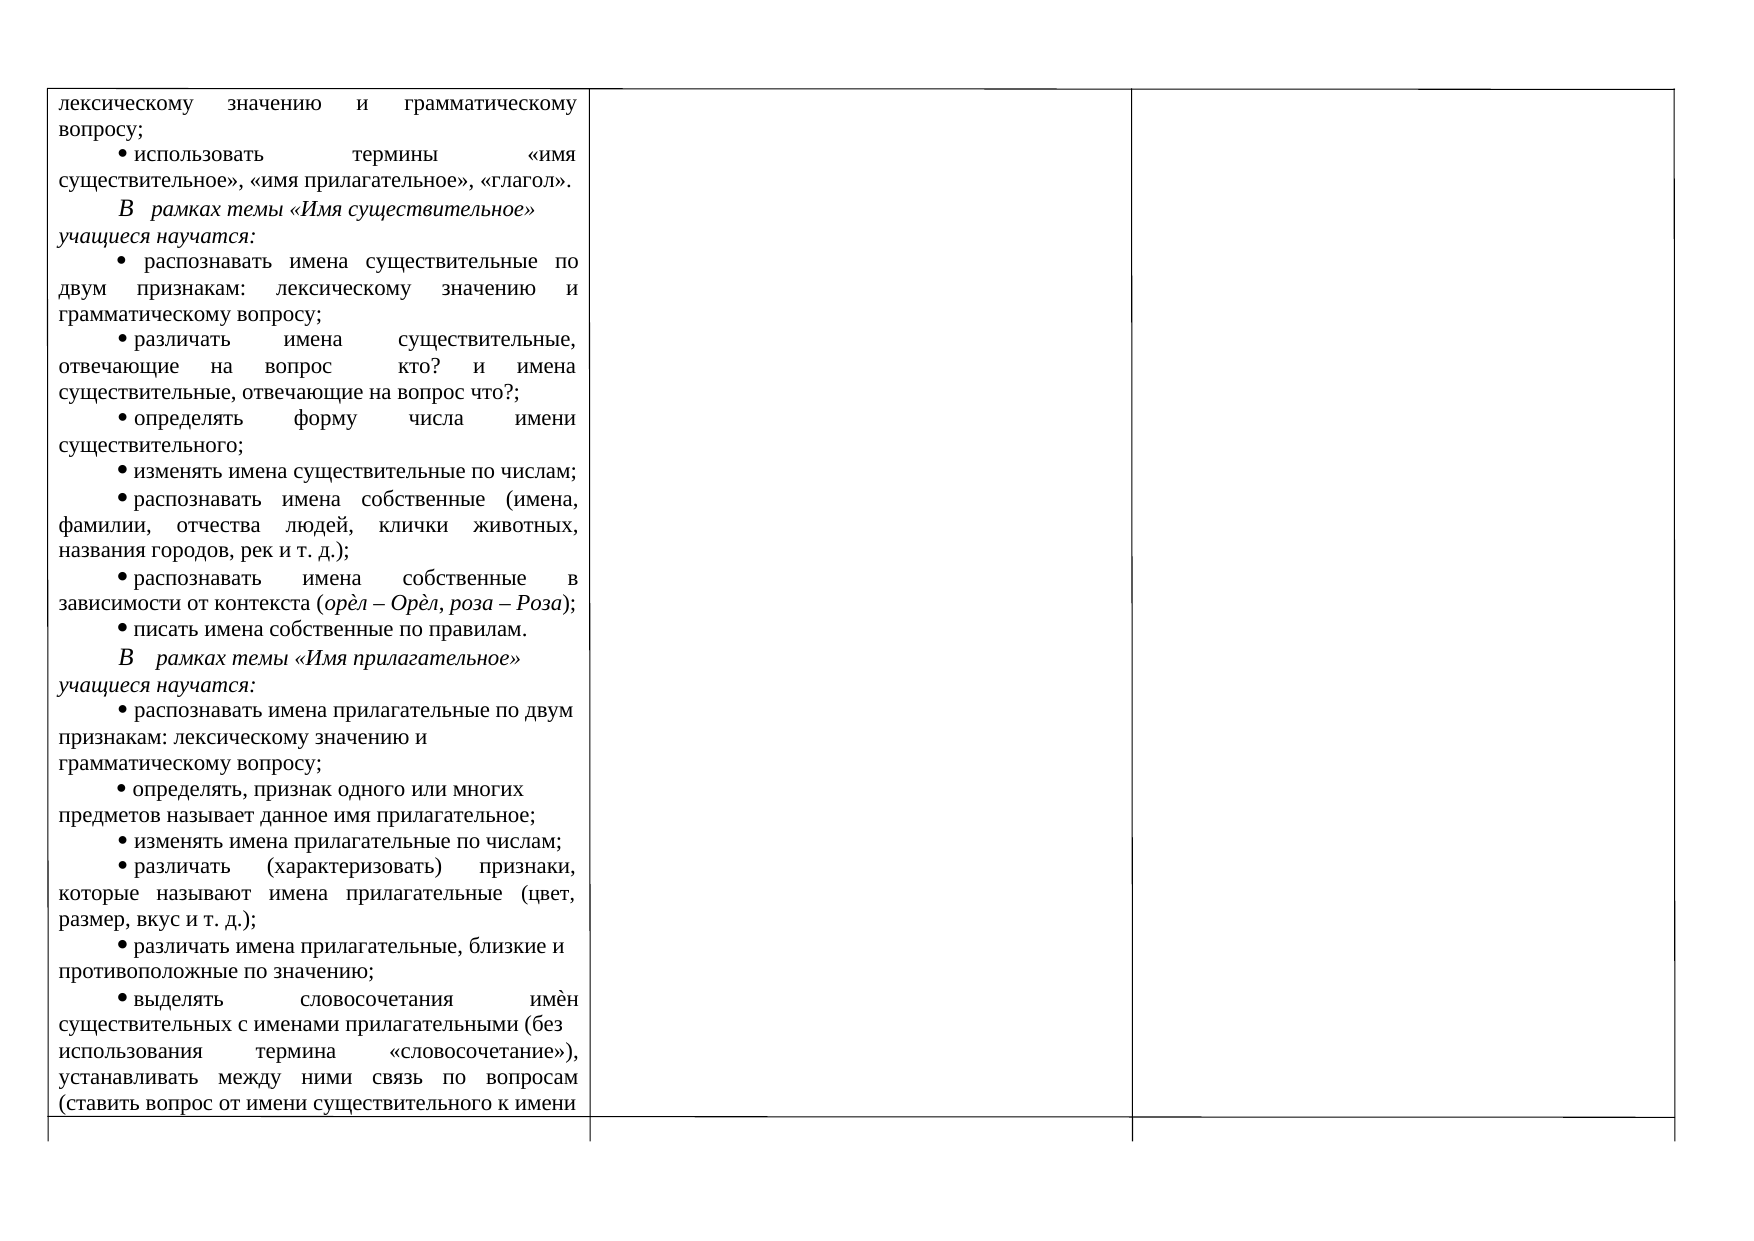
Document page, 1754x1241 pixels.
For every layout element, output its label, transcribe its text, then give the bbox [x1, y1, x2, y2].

text отвечающие на вопрос кто? и имена [58, 352, 1604, 378]
text существительные, отвечающие на вопрос что?; [58, 378, 1604, 404]
text вопросу; [58, 115, 1604, 141]
text размер, вкус и т. д.); [58, 905, 1604, 931]
list выделять словосочетания имѐн существительных с именами прилагательными (без [58, 987, 579, 1036]
list распознавать имена собственные в зависимости от контекста (орѐл – Орѐл, роза – Роза); [58, 566, 579, 616]
text признакам: лексическому значению и грамматическому вопросу; [58, 724, 579, 775]
list рамках темы «Имя прилагательное» учащиеся научатся: [58, 643, 579, 697]
text  различать (характеризовать) признаки, [119, 853, 1604, 878]
text  определять форму числа имени [119, 404, 1604, 431]
text существительное», «имя прилагательное», «глагол». [58, 167, 1604, 193]
text лексическому значению и грамматическому [58, 89, 1604, 115]
text использования термина «словосочетание»), устанавливать между ними связь по вопросам (ставить вопрос от имени существительного к имени [58, 1038, 579, 1115]
text  распознавать имена прилагательные по двум [119, 697, 1604, 723]
text  различать имена существительные, [119, 326, 1604, 352]
list изменять имена существительные по числам; [118, 457, 1604, 483]
list писать имена собственные по правилам. [118, 616, 1604, 642]
list распознавать имена собственные (имена, фамилии, отчества людей, клички животных, названия городов, рек и т. д.); [58, 486, 579, 563]
text существительного; [58, 431, 1604, 457]
text  распознавать имена существительные по двум признакам: лексическому значению и грамматическому вопросу; [58, 248, 579, 326]
list рамках темы «Имя существительное» учащиеся научатся: [58, 194, 579, 248]
text  изменять имена прилагательные по числам; [119, 828, 1604, 853]
list различать имена прилагательные, близкие и противоположные по значению; [58, 934, 579, 984]
text  определять, признак одного или многих предметов называет данное имя прилагательное; [58, 775, 579, 828]
text которые называют имена прилагательные (цвет, [58, 878, 1604, 905]
text  использовать термины «имя [119, 141, 1604, 166]
